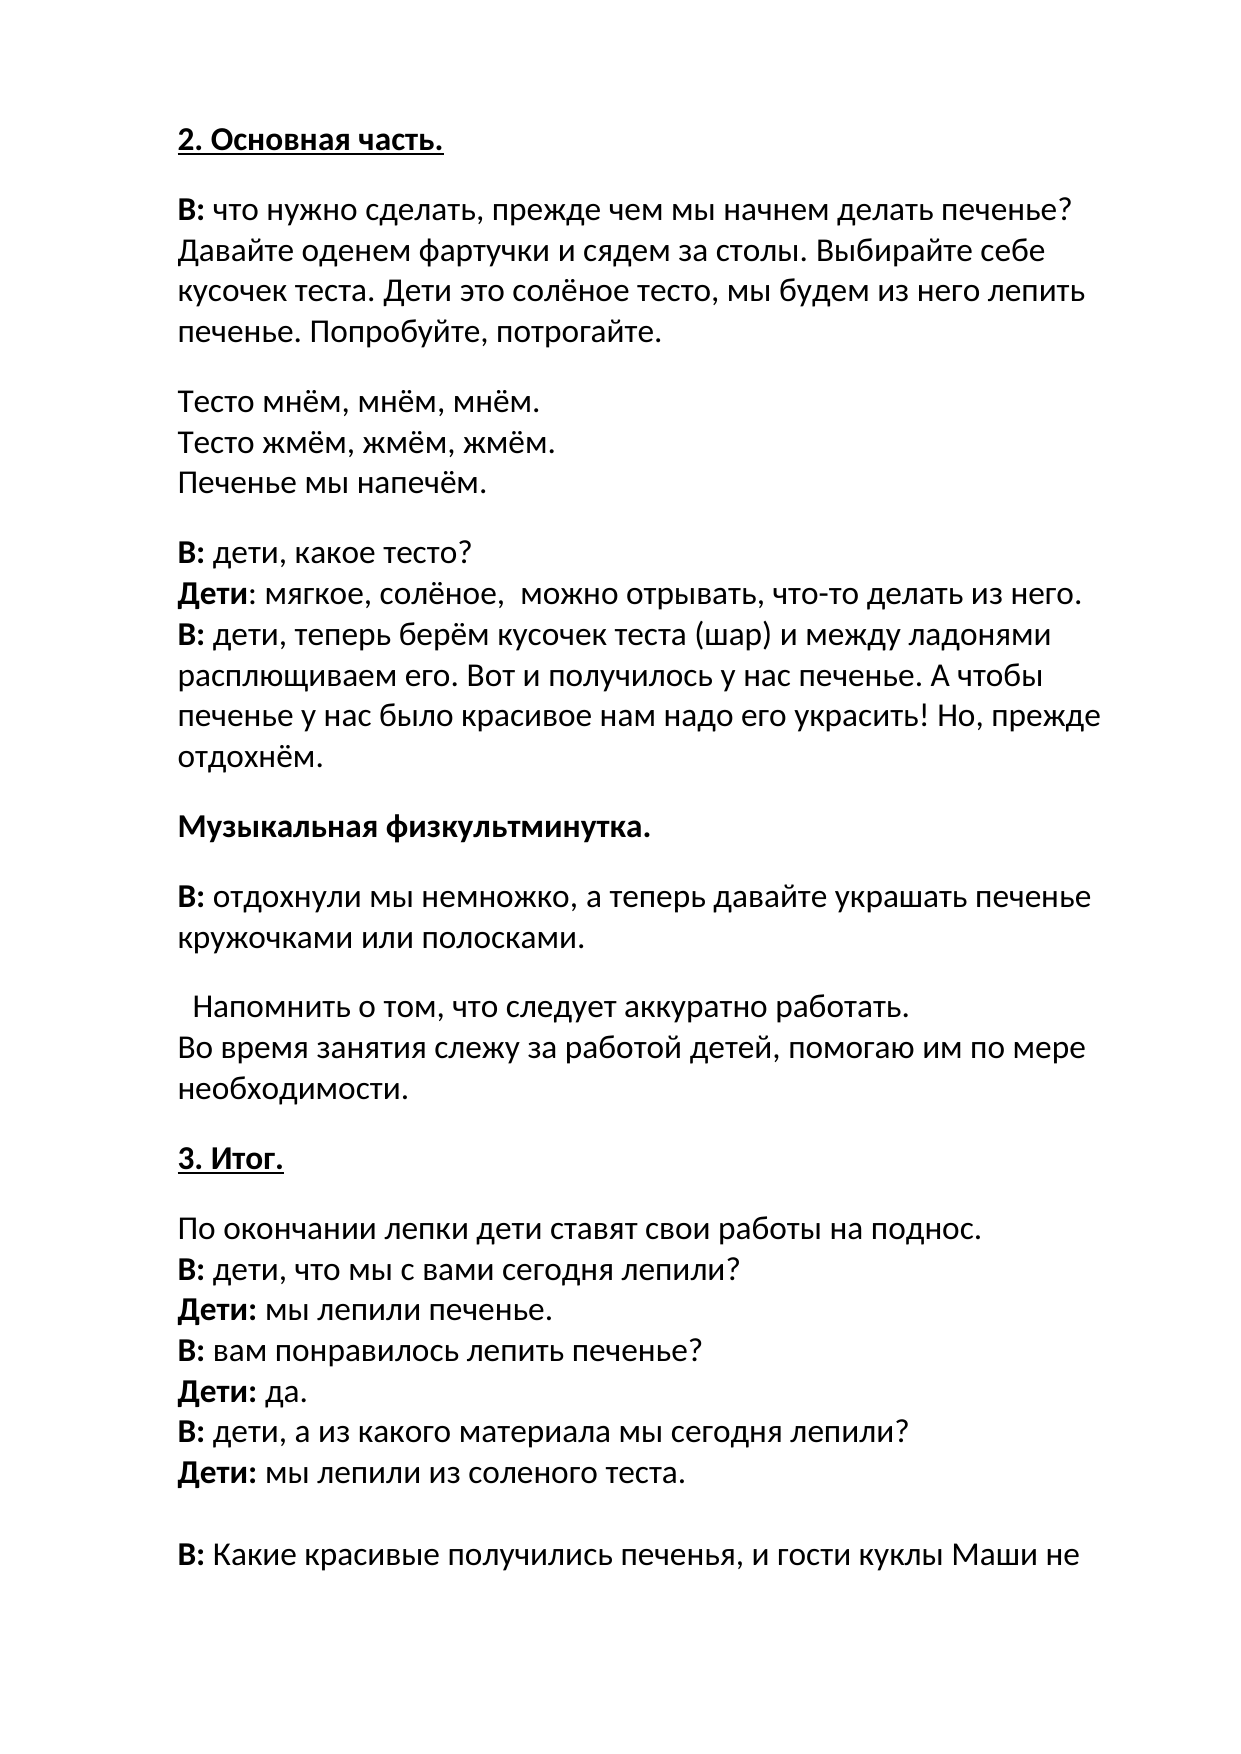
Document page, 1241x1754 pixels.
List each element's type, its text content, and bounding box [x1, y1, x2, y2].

text Музыкальная физкультминутка. [177, 805, 1152, 846]
text 3. Итог. [177, 1137, 1152, 1178]
text Тесто мнём, мнём, мнём. Тесто жмём, жмём, жмём. Печенье мы напечём. [177, 380, 1152, 502]
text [177, 1207, 1152, 1573]
text Напомнить о том, что следует аккуратно работать. Во время занятия слежу за работой детей, помогаю им по мере необходимости. [177, 986, 1152, 1108]
text В: дети, какое тесто? Дети: мягкое, солёное, можно отрывать, что-то делать из него. В: дети, теперь берём кусочек теста (шар) и между ладонями расплющиваем его. Вот и получилось у нас печенье. А чтобы печенье у нас было красивое нам надо его украсить! Но, прежде отдохнём. [177, 531, 1152, 776]
text 2. Основная часть. [177, 118, 1152, 159]
text В: отдохнули мы немножко, а теперь давайте украшать печенье кружочками или полосками. [177, 875, 1152, 956]
text В: что нужно сделать, прежде чем мы начнем делать печенье? Давайте оденем фартучки и сядем за столы. Выбирайте себе кусочек теста. Дети это солёное тесто, мы будем из него лепить печенье. Попробуйте, потрогайте. [177, 188, 1152, 351]
